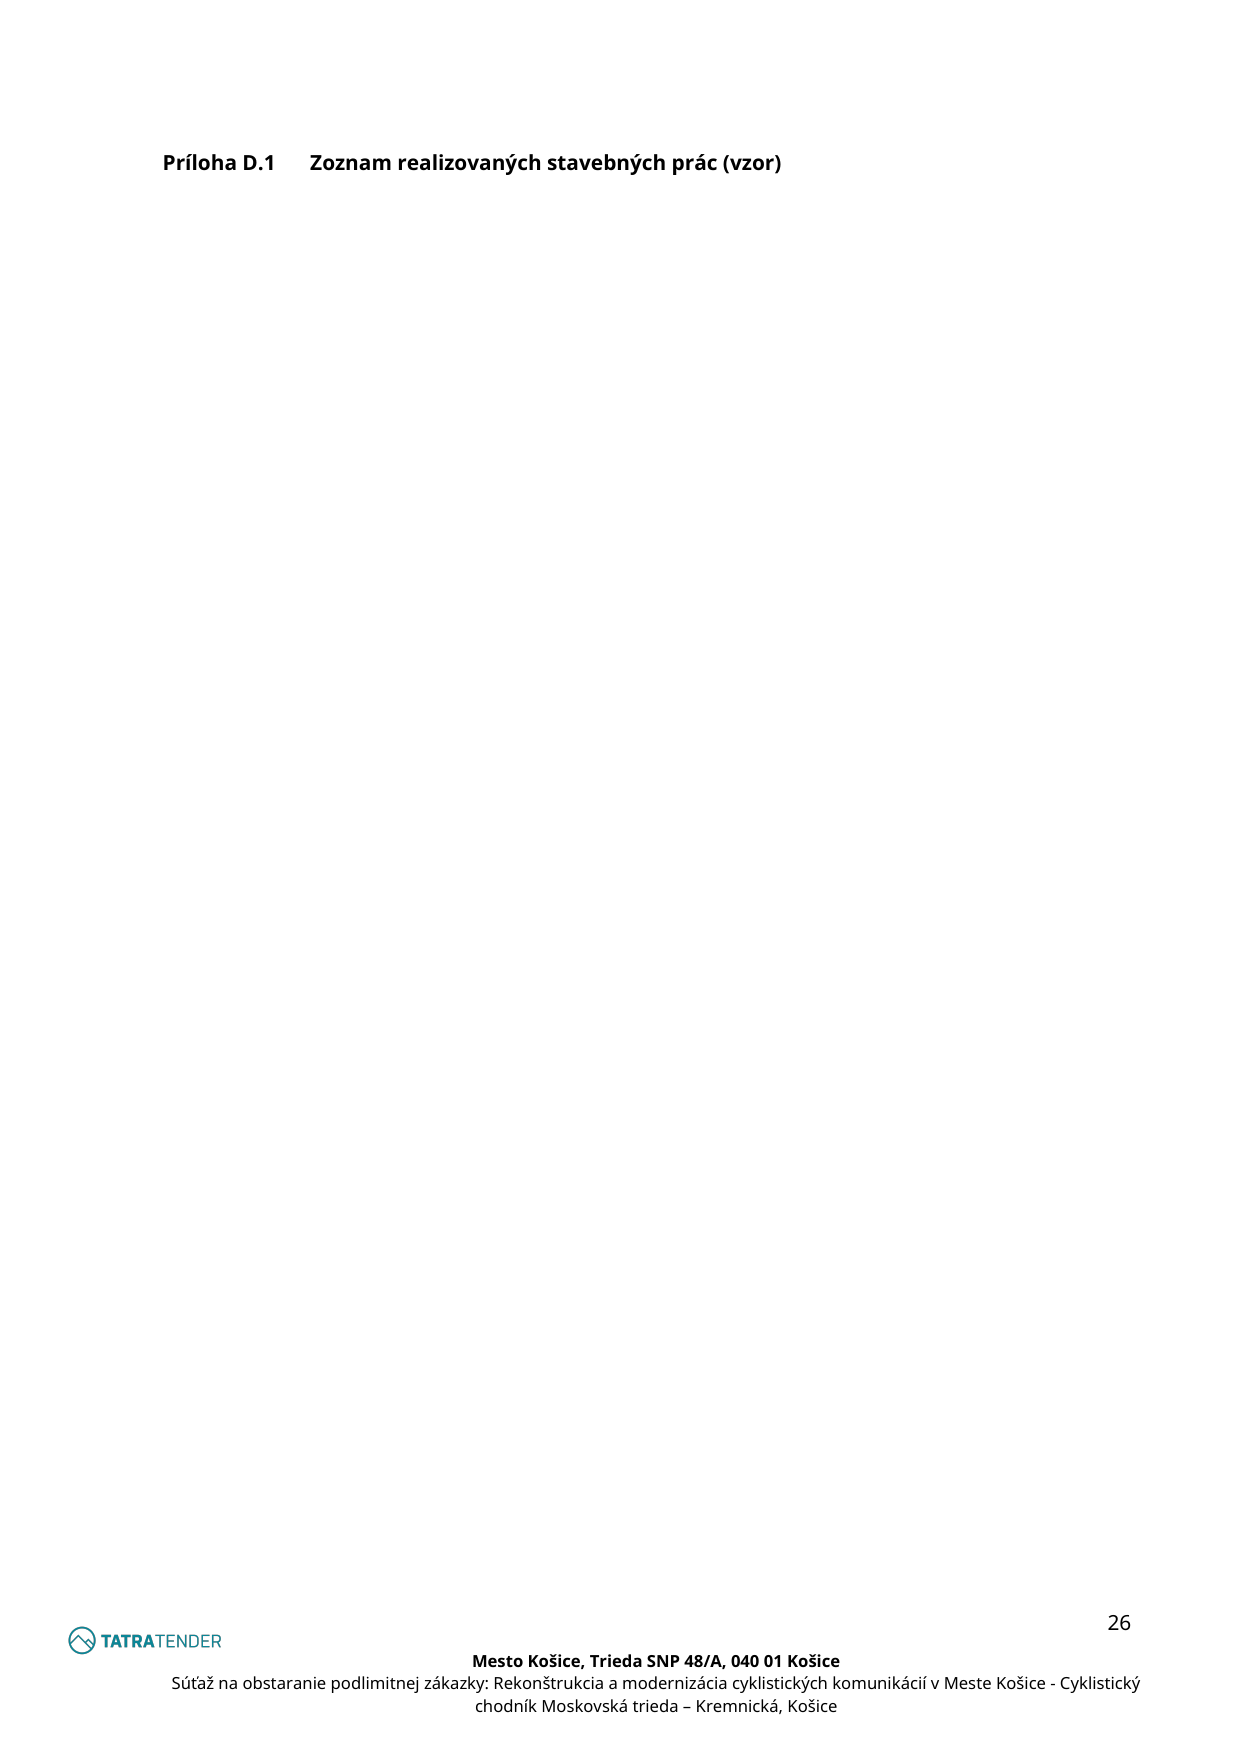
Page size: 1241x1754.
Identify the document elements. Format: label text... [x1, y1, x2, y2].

text Príloha D.1 Zoznam realizovaných stavebných prác (vzor) [162, 148, 1093, 176]
picture [61, 1614, 234, 1666]
